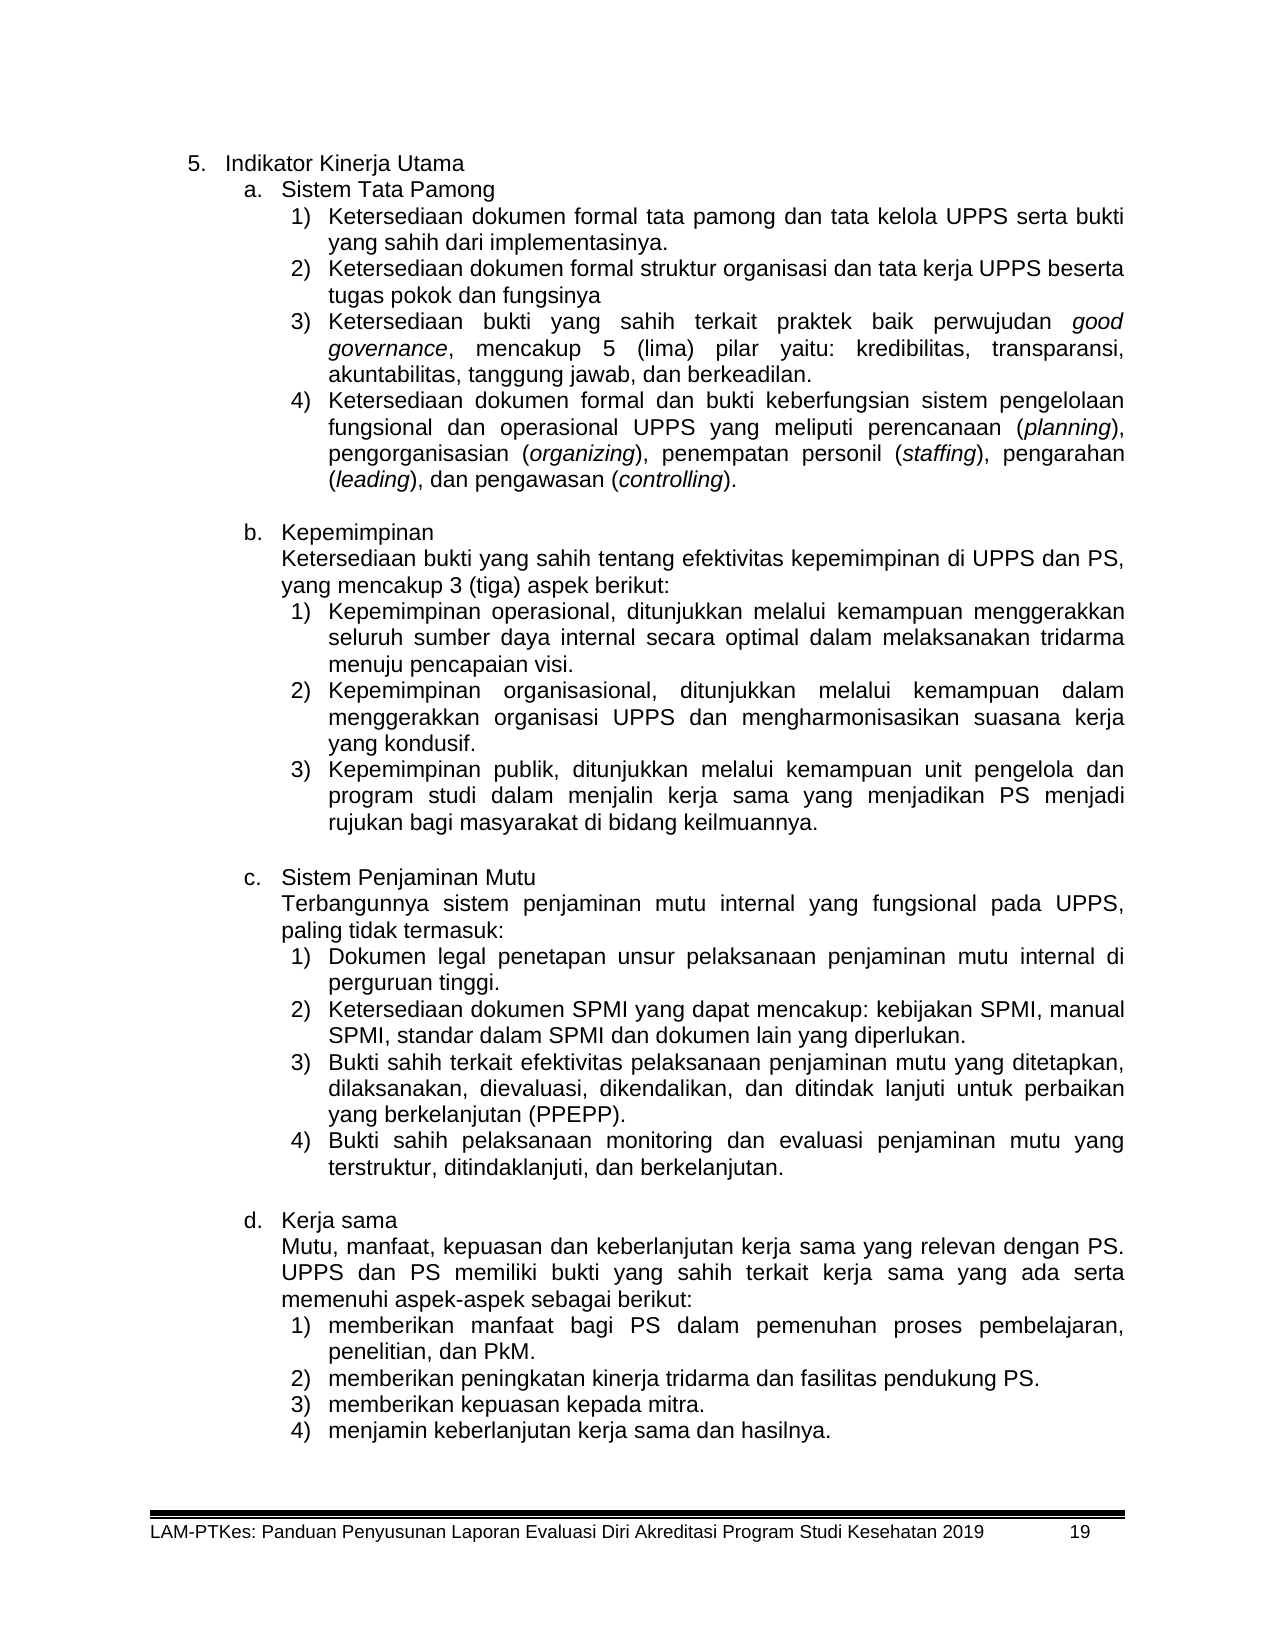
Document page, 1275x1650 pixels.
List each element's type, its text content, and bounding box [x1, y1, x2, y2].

list menjamin keberlanjutan kerja sama dan hasilnya. [291, 1417, 1125, 1444]
list Ketersediaan dokumen SPMI yang dapat mencakup: kebijakan SPMI, manual SPMI, standar dalam SPMI dan dokumen lain yang diperlukan. [291, 996, 1125, 1048]
list memberikan kepuasan kepada mitra. [291, 1391, 1125, 1417]
list Ketersediaan bukti yang sahih terkait praktek baik perwujudan good governance, mencakup 5 (lima) pilar yaitu: kredibilitas, transparansi, akuntabilitas, tanggung jawab, dan berkeadilan. [291, 308, 1125, 387]
text Ketersediaan bukti yang sahih tentang efektivitas kepemimpinan di UPPS dan PS, yang mencakup 3 (tiga) aspek berikut: [281, 545, 1125, 598]
list Kerja sama [244, 1207, 1125, 1233]
list Kepemimpinan operasional, ditunjukkan melalui kemampuan menggerakkan seluruh sumber daya internal secara optimal dalam melaksanakan tridarma menuju pencapaian visi. [291, 598, 1125, 677]
text Terbangunnya sistem penjaminan mutu internal yang fungsional pada UPPS, paling tidak termasuk: [281, 890, 1125, 943]
list Kepemimpinan publik, ditunjukkan melalui kemampuan unit pengelola dan program studi dalam menjalin kerja sama yang menjadikan PS menjadi rujukan bagi masyarakat di bidang keilmuannya. [291, 756, 1125, 835]
list Kepemimpinan [244, 519, 1125, 545]
list Indikator Kinerja Utama [187, 150, 1125, 176]
list Bukti sahih pelaksanaan monitoring dan evaluasi penjaminan mutu yang terstruktur, ditindaklanjuti, dan berkelanjutan. [291, 1127, 1125, 1180]
list Ketersediaan dokumen formal dan bukti keberfungsian sistem pengelolaan fungsional dan operasional UPPS yang meliputi perencanaan (planning), pengorganisasian (organizing), penempatan personil (staffing), pengarahan (leading), dan pengawasan (controlling). [291, 387, 1125, 493]
text Mutu, manfaat, kepuasan dan keberlanjutan kerja sama yang relevan dengan PS. UPPS dan PS memiliki bukti yang sahih terkait kerja sama yang ada serta memenuhi aspek-aspek sebagai berikut: [281, 1233, 1125, 1312]
list Sistem Tata Pamong [244, 176, 1125, 203]
list memberikan peningkatan kinerja tridarma dan fasilitas pendukung PS. [291, 1365, 1125, 1391]
list Bukti sahih terkait efektivitas pelaksanaan penjaminan mutu yang ditetapkan, dilaksanakan, dievaluasi, dikendalikan, dan ditindak lanjuti untuk perbaikan yang berkelanjutan (PPEPP). [291, 1048, 1125, 1127]
list Ketersediaan dokumen formal struktur organisasi dan tata kerja UPPS beserta tugas pokok dan fungsinya [291, 255, 1125, 308]
list Ketersediaan dokumen formal tata pamong dan tata kelola UPPS serta bukti yang sahih dari implementasinya. [291, 203, 1125, 255]
list memberikan manfaat bagi PS dalam pemenuhan proses pembelajaran, penelitian, dan PkM. [291, 1312, 1125, 1365]
list Kepemimpinan organisasional, ditunjukkan melalui kemampuan dalam menggerakkan organisasi UPPS dan mengharmonisasikan suasana kerja yang kondusif. [291, 677, 1125, 756]
list Sistem Penjaminan Mutu [244, 864, 1125, 890]
list Dokumen legal penetapan unsur pelaksanaan penjaminan mutu internal di perguruan tinggi. [291, 943, 1125, 996]
